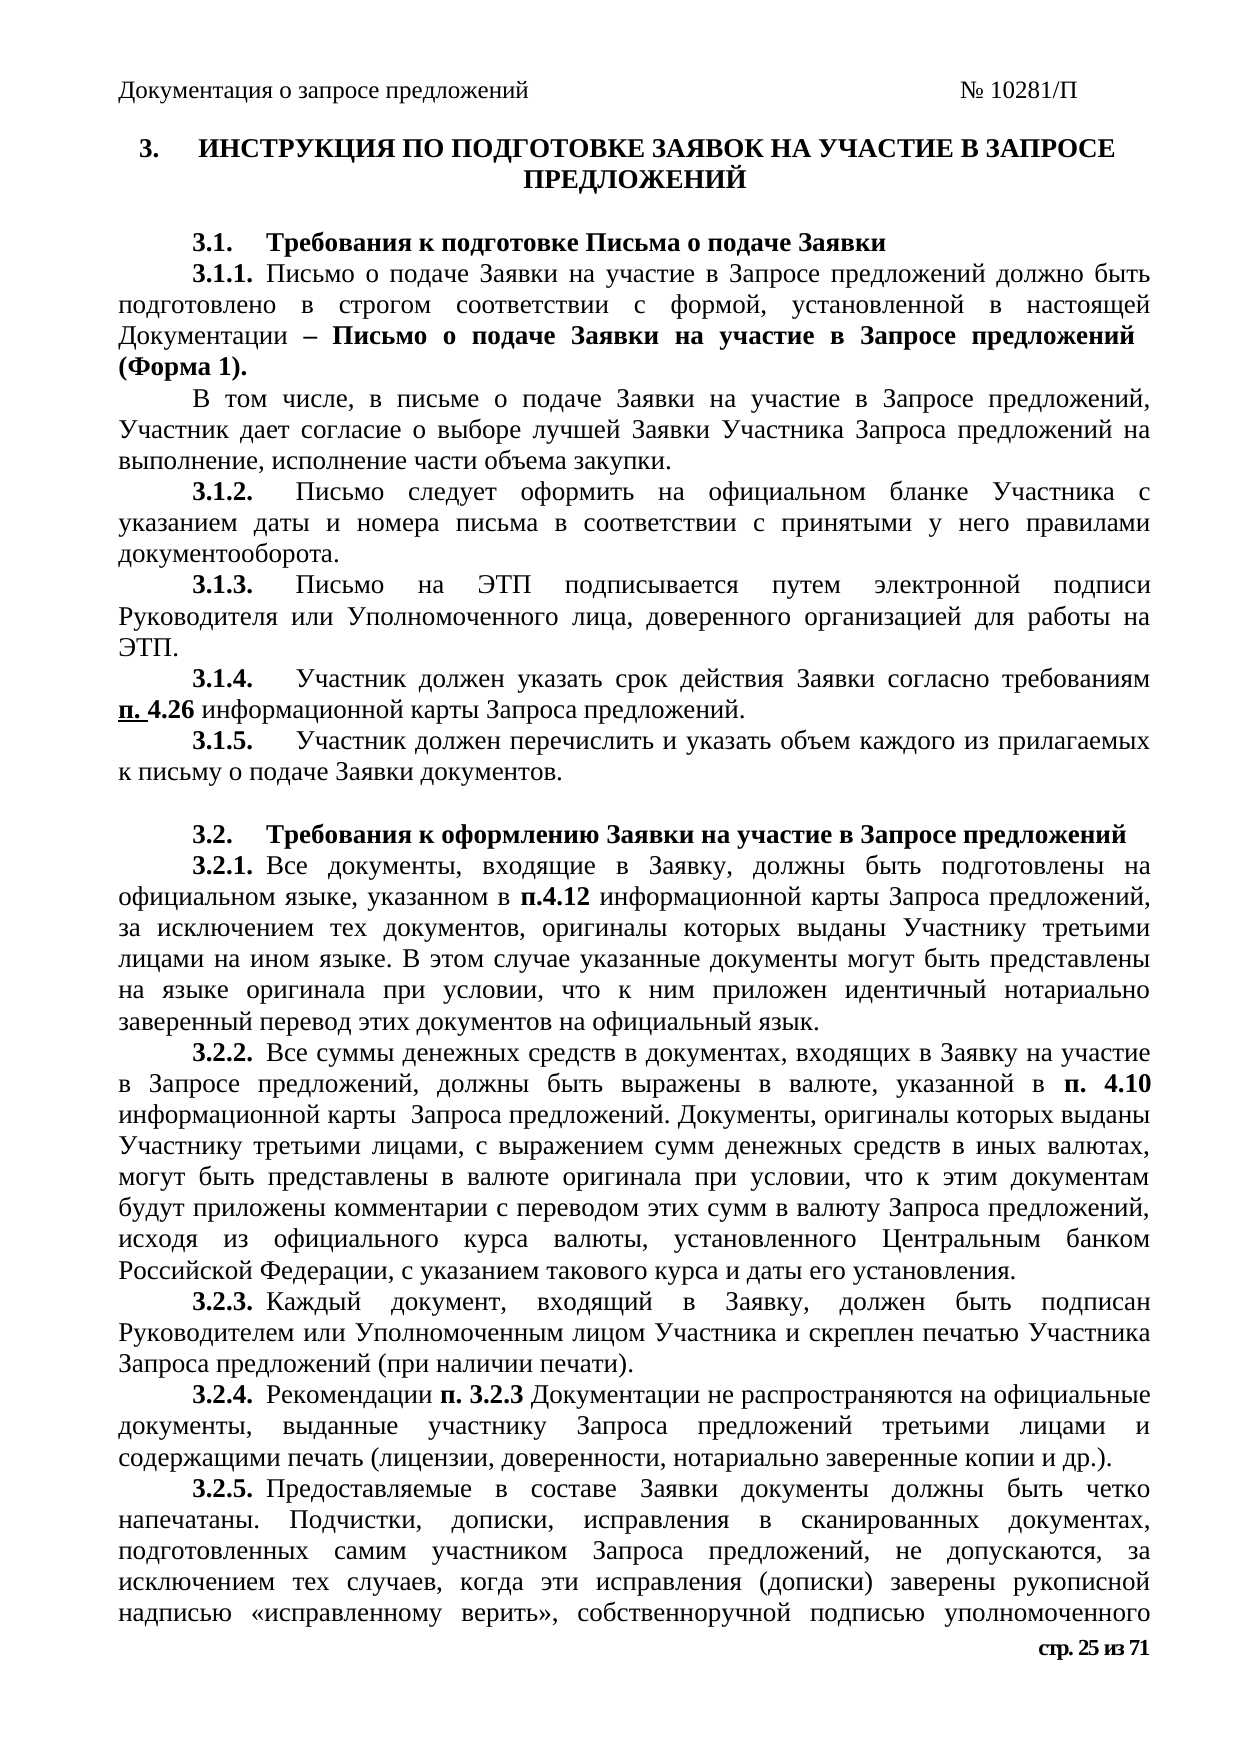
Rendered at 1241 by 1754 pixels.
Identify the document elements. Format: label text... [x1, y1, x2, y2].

list Участник должен указать срок действия Заявки согласно требованиям п. 4.26 информационной карты Запроса предложений. [118, 662, 1152, 724]
list Участник должен перечислить и указать объем каждого из прилагаемых к письму о подаче Заявки документов. [118, 724, 1152, 787]
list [118, 1472, 1152, 1627]
list Каждый документ, входящий в Заявку, должен быть подписан Руководителем или Уполномоченным лицом Участника и скреплен печатью Участника Запроса предложений (при наличии печати). [118, 1285, 1152, 1378]
list Письмо о подаче Заявки на участие в Запросе предложений должно быть подготовлено в строгом соответствии с формой, установленной в настоящей Документации – Письмо о подаче Заявки на участие в Запросе предложений (Форма 1). [118, 257, 1152, 382]
list Письмо на ЭТП подписывается путем электронной подписи Руководителя или Уполномоченного лица, доверенного организацией для работы на ЭТП. [118, 568, 1152, 662]
list Письмо следует оформить на официальном бланке Участника с указанием даты и номера письма в соответствии с принятыми у него правилами документооборота. [118, 475, 1152, 568]
list Рекомендации п. 3.2.3 Документации не распространяются на официальные документы, выданные участнику Запроса предложений третьими лицами и содержащими печать (лицензии, доверенности, нотариально заверенные копии и др.). [118, 1378, 1152, 1472]
list Все документы, входящие в Заявку, должны быть подготовлены на официальном языке, указанном в п.4.12 информационной карты Запроса предложений, за исключением тех документов, оригиналы которых выданы Участнику третьими лицами на ином языке. В этом случае указанные документы могут быть представлены на языке оригинала при условии, что к ним приложен идентичный нотариально заверенный перевод этих документов на официальный язык. [118, 849, 1152, 1036]
text В том числе, в письме о подаче Заявки на участие в Запросе предложений, Участник дает согласие о выборе лучшей Заявки Участника Запроса предложений на выполнение, исполнение части объема закупки. [118, 382, 1152, 475]
list ИНСТРУКЦИЯ ПО ПОДГОТОВКЕ ЗАЯВОК НА УЧАСТИЕ В ЗАПРОСЕ ПРЕДЛОЖЕНИЙ [103, 132, 1152, 195]
subtitle Требования к оформлению Заявки на участие в Запросе предложений [118, 818, 1152, 849]
list Все суммы денежных средств в документах, входящих в Заявку на участие в Запросе предложений, должны быть выражены в валюте, указанной в п. 4.10 информационной карты Запроса предложений. Документы, оригиналы которых выданы Участнику третьими лицами, с выражением сумм денежных средств в иных валютах, могут быть представлены в валюте оригинала при условии, что к этим документам будут приложены комментарии с переводом этих сумм в валюту Запроса предложений, исходя из официального курса валюты, установленного Центральным банком Российской Федерации, с указанием такового курса и даты его установления. [118, 1036, 1152, 1285]
subtitle Требования к подготовке Письма о подаче Заявки [118, 226, 1152, 257]
